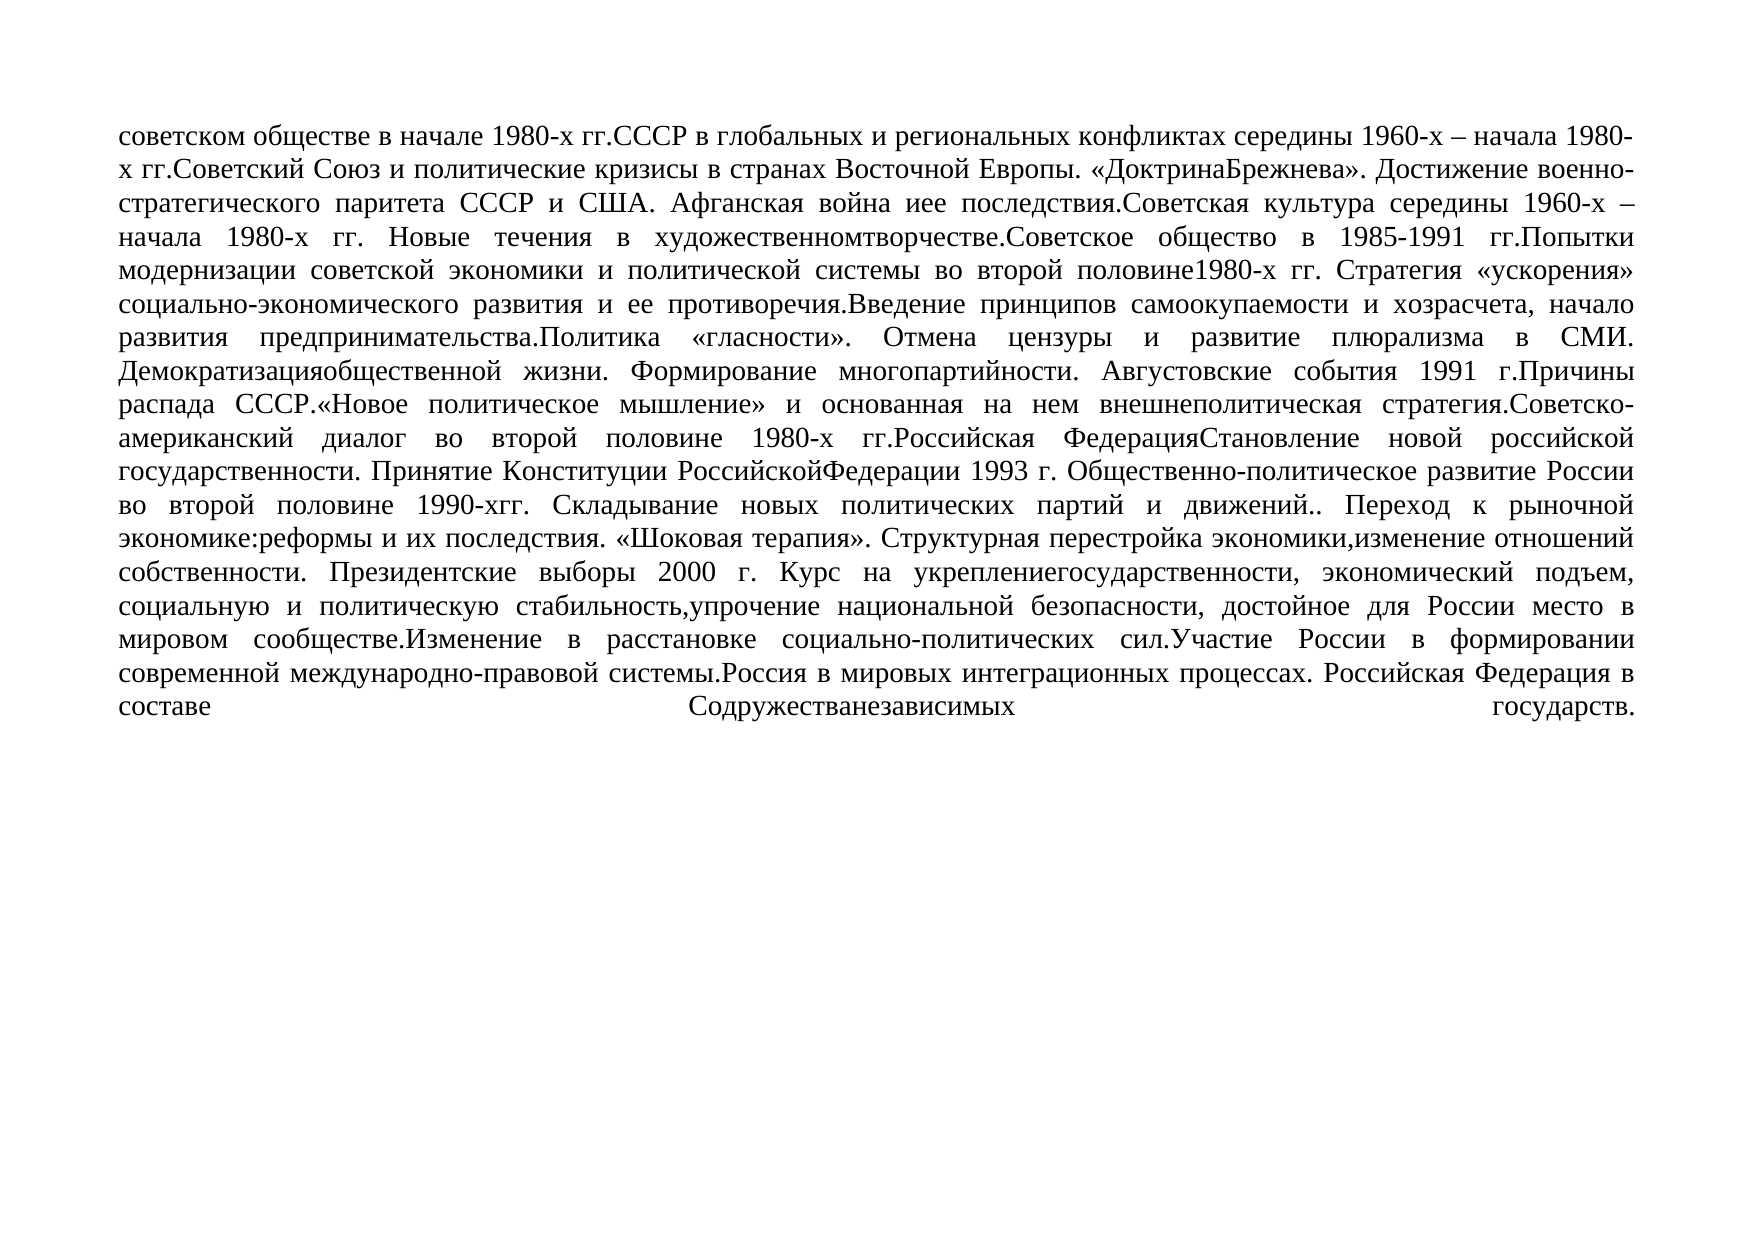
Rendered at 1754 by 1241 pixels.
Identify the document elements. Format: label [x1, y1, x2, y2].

text [118, 118, 1636, 751]
